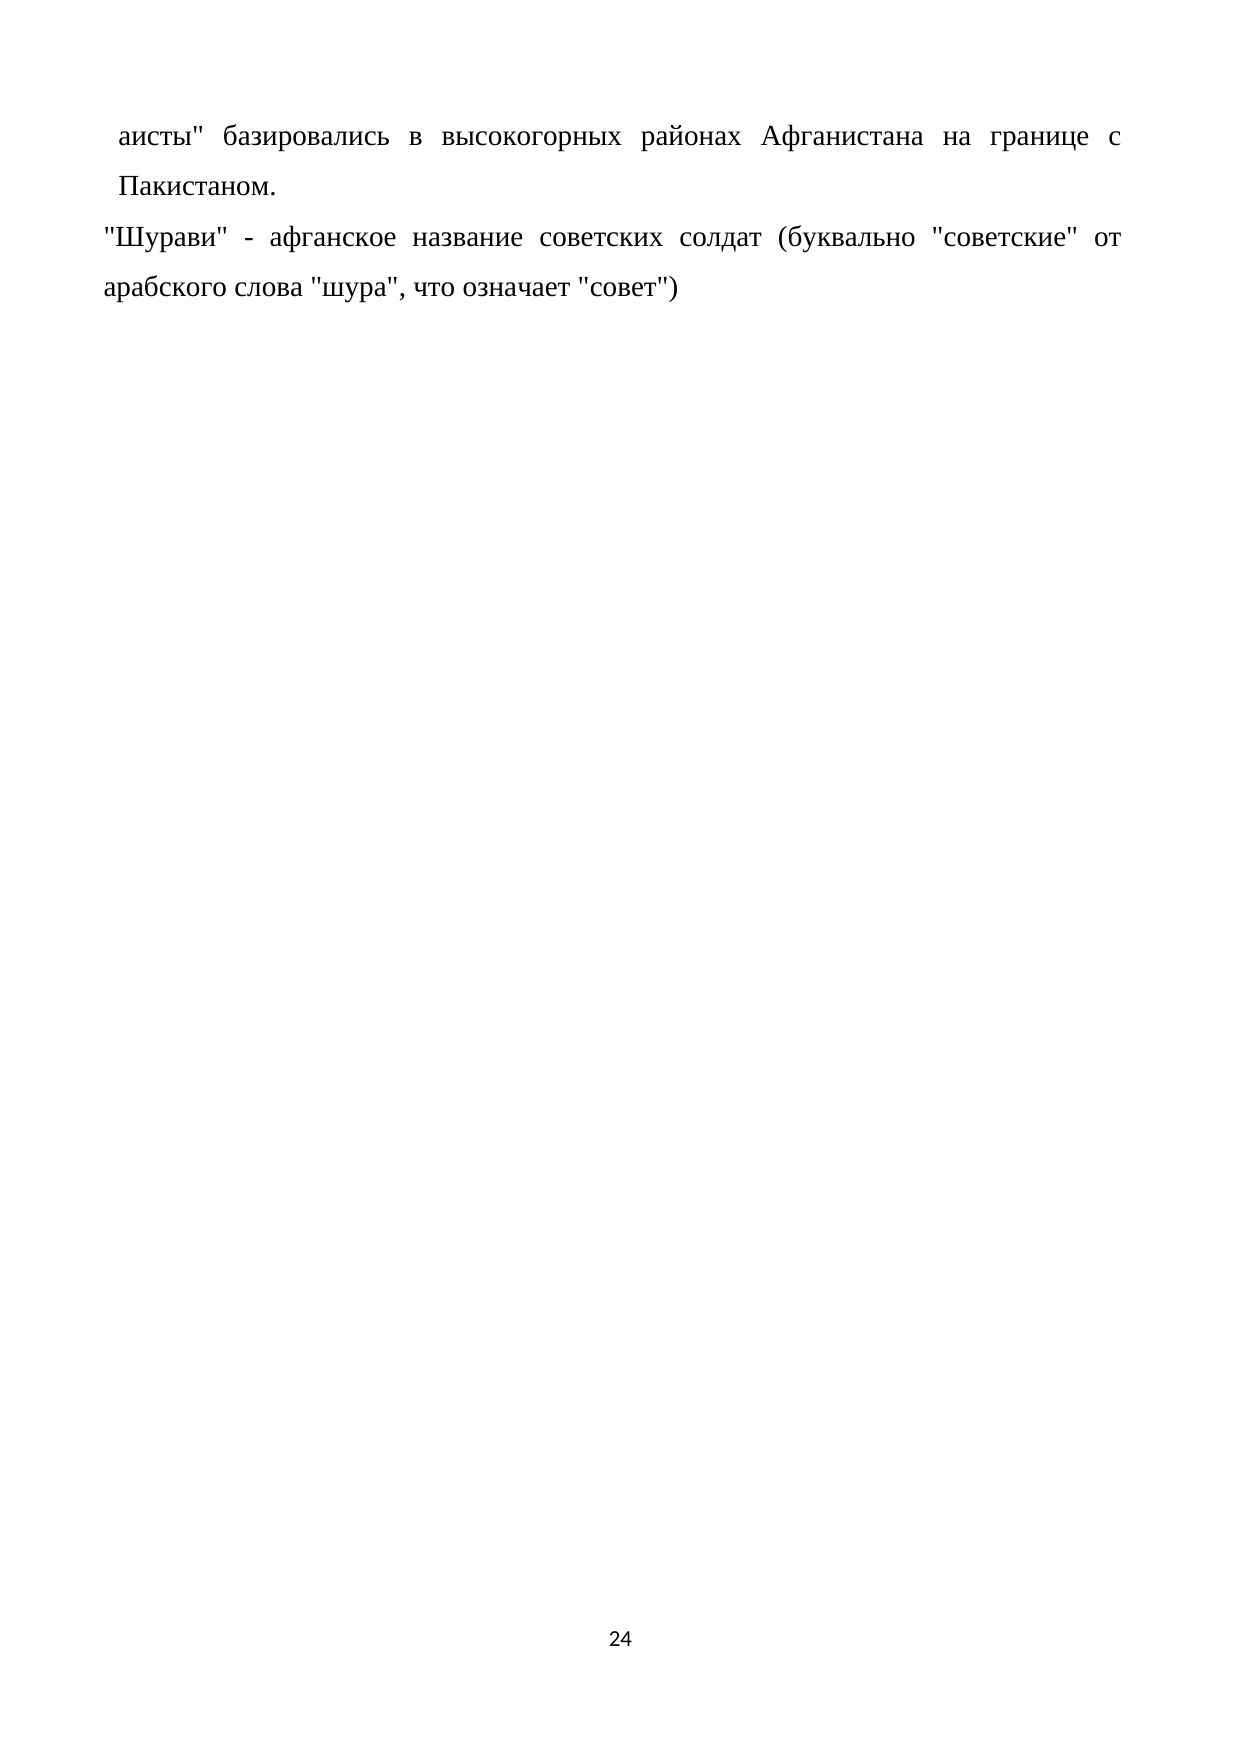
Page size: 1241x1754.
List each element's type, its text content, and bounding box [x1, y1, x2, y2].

text "Шурави" - афганское название советских солдат (буквально "советские" от арабского слова "шура", что означает "совет") [103, 252, 1122, 303]
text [118, 152, 1122, 202]
